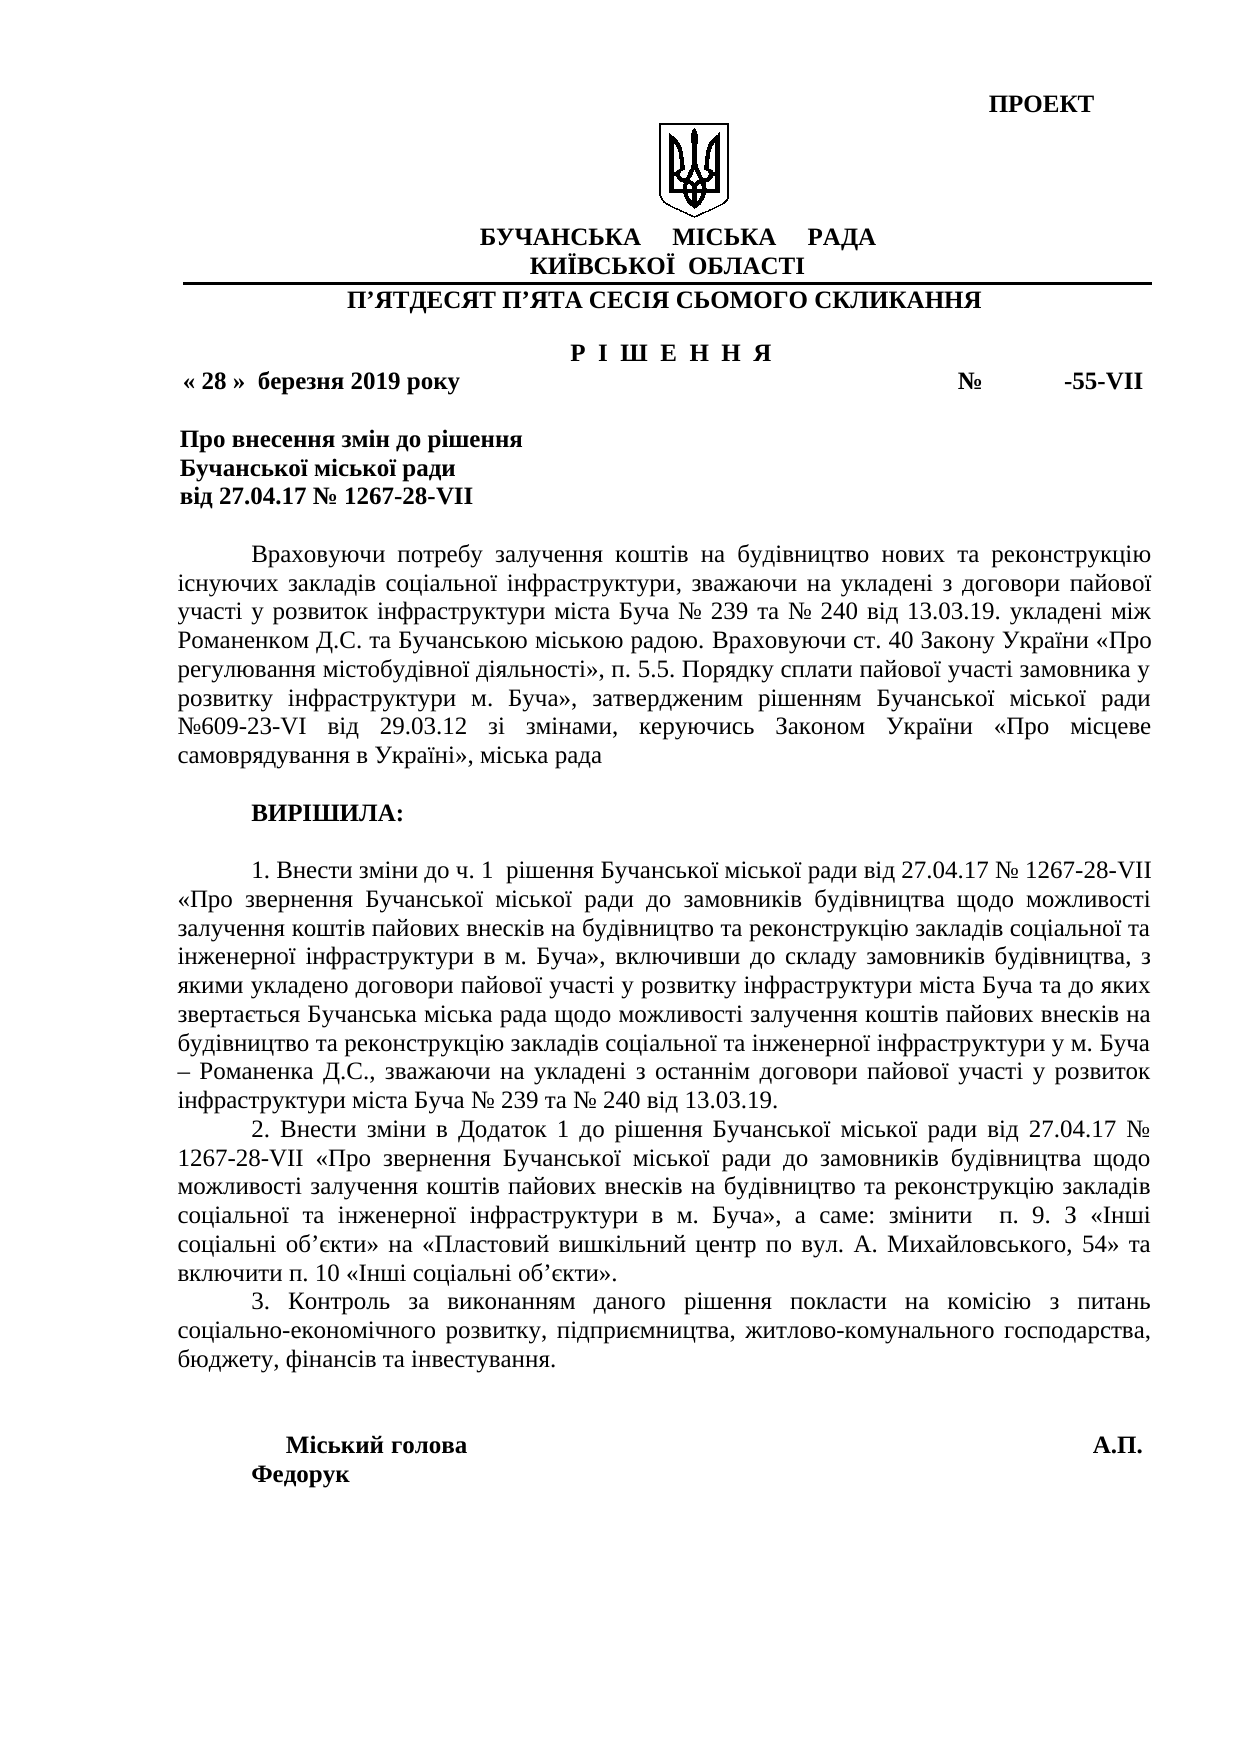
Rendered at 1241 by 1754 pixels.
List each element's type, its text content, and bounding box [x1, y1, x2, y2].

text БУЧАНСЬКА МІСЬКА РАДА ПРОЕКТ [183, 222, 1152, 251]
text Про внесення змін до рішення [179, 424, 1149, 453]
text 1. Внести зміни до ч. 1 рішення Бучанської міської ради від 27.04.17 № 1267-28-VII «Про звернення Бучанської міської ради до замовників будівництва щодо можливості залучення коштів пайових внесків на будівництво та реконструкцію закладів соціальної та інженерної інфраструктури в м. Буча», включивши до складу замовників будівництва, з якими укладено договори пайової участі у розвитку інфраструктури міста Буча та до яких звертається Бучанська міська рада щодо можливості залучення коштів пайових внесків на будівництво та реконструкцію закладів соціальної та інженерної інфраструктури у м. Буча – Романенка Д.С., зважаючи на укладені з останнім договори пайової участі у розвиток інфраструктури міста Буча № 239 та № 240 від 13.03.19. [177, 855, 1152, 1114]
subtitle « 28 » березня 2019 року № -55-VII [183, 366, 1152, 395]
subtitle КИЇВСЬКОЇ ОБЛАСТІ [183, 251, 1152, 282]
text Враховуючи потребу залучення коштів на будівництво нових та реконструкцію існуючих закладів соціальної інфраструктури, зважаючи на укладені з договори пайової участі у розвиток інфраструктури міста Буча № 239 та № 240 від 13.03.19. укладені між Романенком Д.С. та Бучанською міською радою. Враховуючи ст. 40 Закону України «Про регулювання містобудівної діяльності», п. 5.5. Порядку сплати пайової участі замовника у розвитку інфраструктури м. Буча», затвердженим рішенням Бучанської міської ради №609-23-VI від 29.03.12 зі змінами, керуючись Законом України «Про місцеве самоврядування в Україні», міська рада [177, 539, 1152, 769]
text Бучанської міської ради [179, 453, 1149, 481]
text 3. Контроль за виконанням даного рішення покласти на комісію з питань соціально-економічного розвитку, підприємництва, житлово-комунального господарства, бюджету, фінансів та інвестування. [177, 1286, 1152, 1373]
text 2. Внести зміни в Додаток 1 до рішення Бучанської міської ради від 27.04.17 № 1267-28-VII «Про звернення Бучанської міської ради до замовників будівництва щодо можливості залучення коштів пайових внесків на будівництво та реконструкцію закладів соціальної та інженерної інфраструктури в м. Буча», а саме: змінити п. 9. З «Інші соціальні об’єкти» на «Пластовий вишкільний центр по вул. А. Михайловського, 54» та включити п. 10 «Інші соціальні об’єкти». [177, 1114, 1152, 1286]
subtitle П’ЯТДЕСЯТ П’ЯТА СЕСІЯ СЬОМОГО СКЛИКАННЯ [177, 285, 1152, 313]
text ВИРІШИЛА: [177, 798, 1152, 826]
subtitle ПРОЕКТ [398, 89, 1152, 117]
subtitle Р І Ш Е Н Н Я [177, 338, 1152, 366]
text від 27.04.17 № 1267-28-VII [179, 481, 1149, 510]
list Міський голова А.П. Федорук [251, 1430, 1149, 1488]
